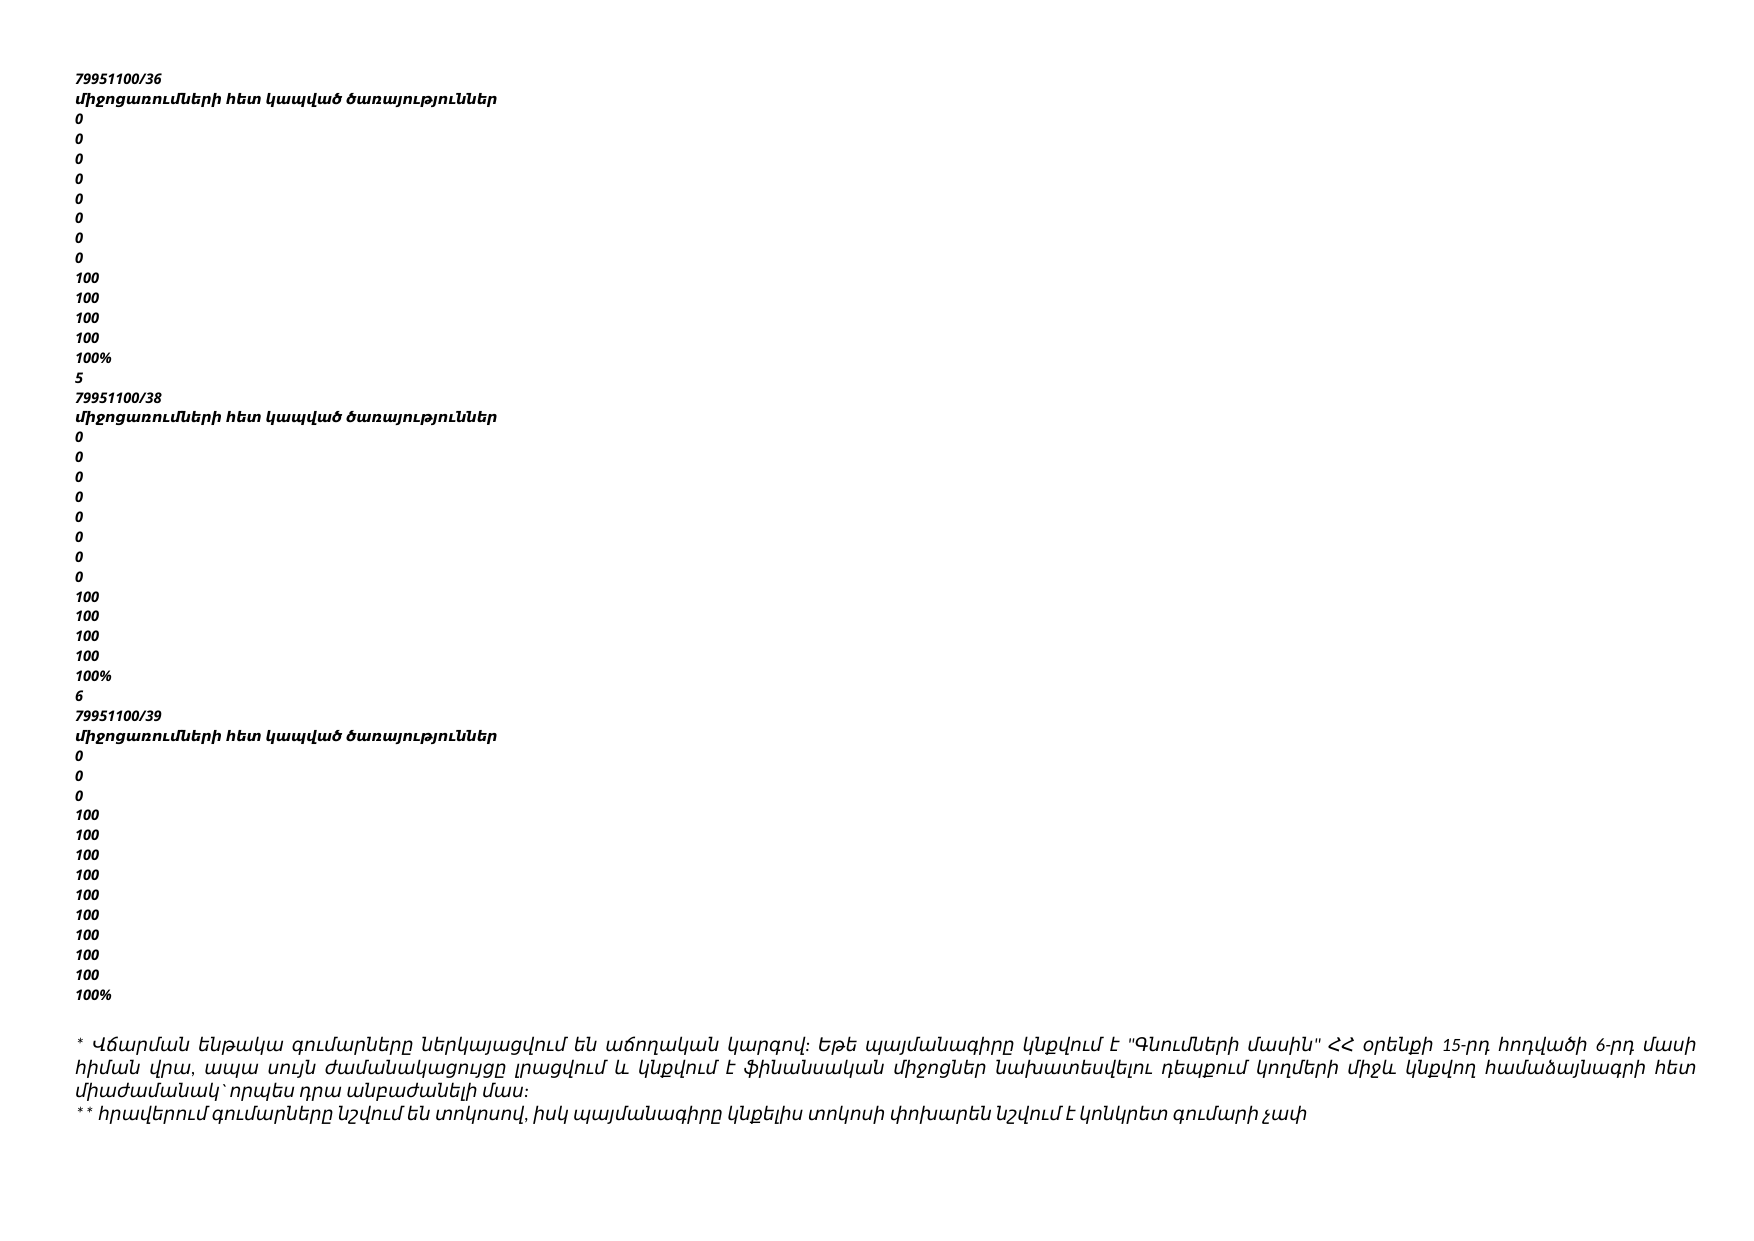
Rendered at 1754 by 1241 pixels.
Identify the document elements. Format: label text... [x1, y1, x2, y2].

text ** հրավերում գումարները նշվում են տոկոսով, իսկ պայմանագիրը կնքելիս տոկոսի փոխարեն նշվում է կոնկրետ գումարի չափ [75, 1102, 1698, 1124]
text * Վճարման ենթակա գումարները ներկայացվում են աճողական կարգով: Եթե պայմանագիրը կնքվում է "Գնումների մասին" ՀՀ օրենքի 15-րդ հոդվածի 6-րդ մասի հիման վրա, ապա սույն ժամանակացույցը լրացվում և կնքվում է ֆինանսական միջոցներ նախատեսվելու դեպքում կողմերի միջև կնքվող համաձայնագրի հետ միաժամանակ` որպես դրա անբաժանելի մաս: [75, 1033, 1698, 1102]
